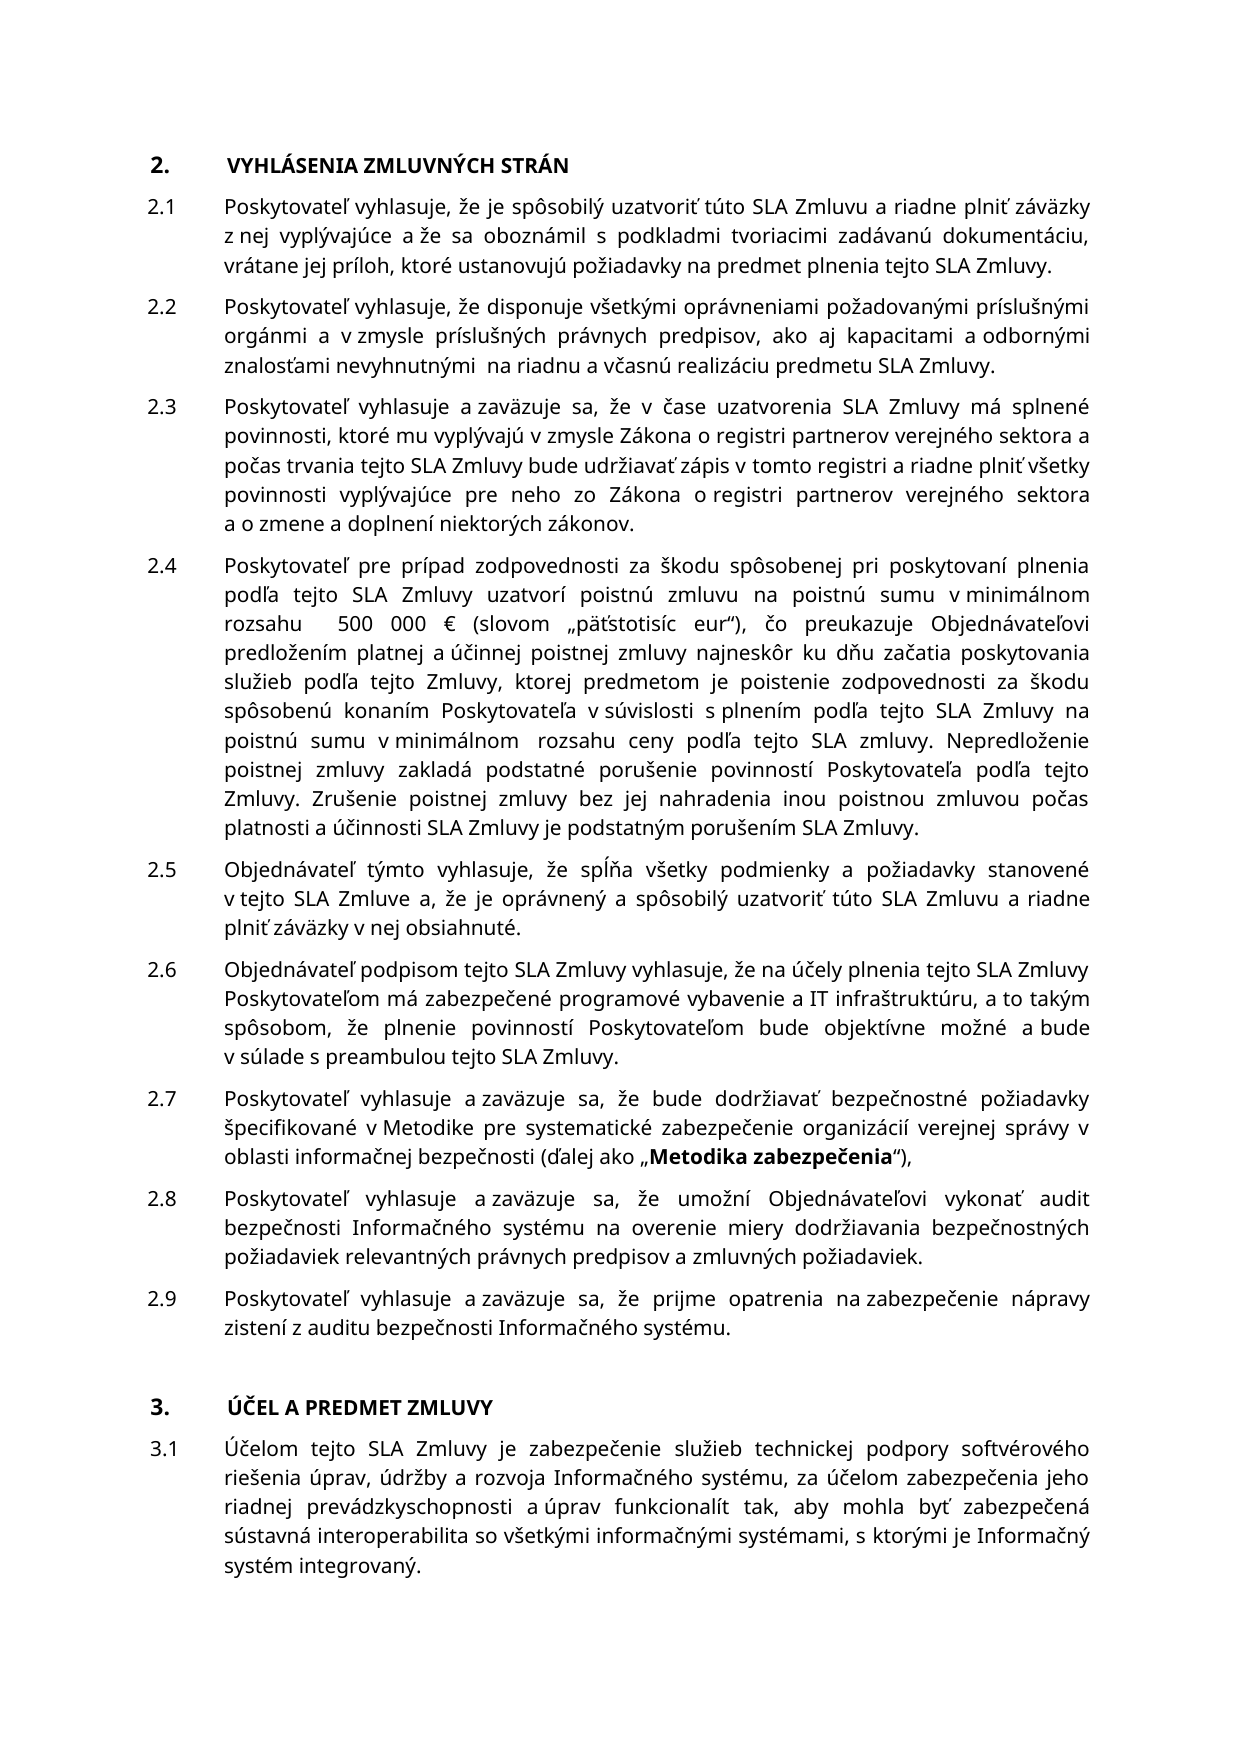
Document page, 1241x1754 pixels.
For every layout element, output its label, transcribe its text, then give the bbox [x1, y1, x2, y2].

text Poskytovateľ vyhlasuje a zaväzuje sa, že bude dodržiavať bezpečnostné požiadavky špecifikované v Metodike pre systematické zabezpečenie organizácií verejnej správy v oblasti informačnej bezpečnosti (ďalej ako „Metodika zabezpečenia“), [147, 1083, 1090, 1171]
text Objednávateľ týmto vyhlasuje, že spĺňa všetky podmienky a požiadavky stanovené v tejto SLA Zmluve a, že je oprávnený a spôsobilý uzatvoriť túto SLA Zmluvu a riadne plniť záväzky v nej obsiahnuté. [147, 854, 1090, 942]
text Objednávateľ podpisom tejto SLA Zmluvy vyhlasuje, že na účely plnenia tejto SLA Zmluvy Poskytovateľom má zabezpečené programové vybavenie a IT infraštruktúru, a to takým spôsobom, že plnenie povinností Poskytovateľom bude objektívne možné a bude v súlade s preambulou tejto SLA Zmluvy. [147, 954, 1090, 1071]
text Poskytovateľ vyhlasuje, že je spôsobilý uzatvoriť túto SLA Zmluvu a riadne plniť záväzky z nej vyplývajúce a že sa oboznámil s podkladmi tvoriacimi zadávanú dokumentáciu, vrátane jej príloh, ktoré ustanovujú požiadavky na predmet plnenia tejto SLA Zmluvy. [147, 192, 1090, 279]
text Poskytovateľ vyhlasuje, že disponuje všetkými oprávneniami požadovanými príslušnými orgánmi a v zmysle príslušných právnych predpisov, ako aj kapacitami a odbornými znalosťami nevyhnutnými na riadnu a včasnú realizáciu predmetu SLA Zmluvy. [147, 292, 1090, 379]
text VYHLÁSENIA ZMLUVNÝCH STRÁN [150, 150, 1090, 179]
text Poskytovateľ vyhlasuje a zaväzuje sa, že v čase uzatvorenia SLA Zmluvy má splnené povinnosti, ktoré mu vyplývajú v zmysle Zákona o registri partnerov verejného sektora a počas trvania tejto SLA Zmluvy bude udržiavať zápis v tomto registri a riadne plniť všetky povinnosti vyplývajúce pre neho zo Zákona o registri partnerov verejného sektora a o zmene a doplnení niektorých zákonov. [147, 392, 1090, 537]
text Poskytovateľ pre prípad zodpovednosti za škodu spôsobenej pri poskytovaní plnenia podľa tejto SLA Zmluvy uzatvorí poistnú zmluvu na poistnú sumu v minimálnom rozsahu 500 000 € (slovom „päťstotisíc eur“), čo preukazuje Objednávateľovi predložením platnej a účinnej poistnej zmluvy najneskôr ku dňu začatia poskytovania služieb podľa tejto Zmluvy, ktorej predmetom je poistenie zodpovednosti za škodu spôsobenú konaním Poskytovateľa v súvislosti s plnením podľa tejto SLA Zmluvy na poistnú sumu v minimálnom rozsahu ceny podľa tejto SLA zmluvy. Nepredloženie poistnej zmluvy zakladá podstatné porušenie povinností Poskytovateľa podľa tejto Zmluvy. Zrušenie poistnej zmluvy bez jej nahradenia inou poistnou zmluvou počas platnosti a účinnosti SLA Zmluvy je podstatným porušením SLA Zmluvy. [147, 550, 1090, 842]
text Poskytovateľ vyhlasuje a zaväzuje sa, že umožní Objednávateľovi vykonať audit bezpečnosti Informačného systému na overenie miery dodržiavania bezpečnostných požiadaviek relevantných právnych predpisov a zmluvných požiadaviek. [147, 1183, 1090, 1271]
text Poskytovateľ vyhlasuje a zaväzuje sa, že prijme opatrenia na zabezpečenie nápravy zistení z auditu bezpečnosti Informačného systému. [147, 1283, 1090, 1342]
text Účelom tejto SLA Zmluvy je zabezpečenie služieb technickej podpory softvérového riešenia úprav, údržby a rozvoja Informačného systému, za účelom zabezpečenia jeho riadnej prevádzkyschopnosti a úprav funkcionalít tak, aby mohla byť zabezpečená sústavná interoperabilita so všetkými informačnými systémami, s ktorými je Informačný systém integrovaný. [150, 1433, 1090, 1579]
text ÚČEL A PREDMET ZMLUVY [150, 1392, 1090, 1421]
